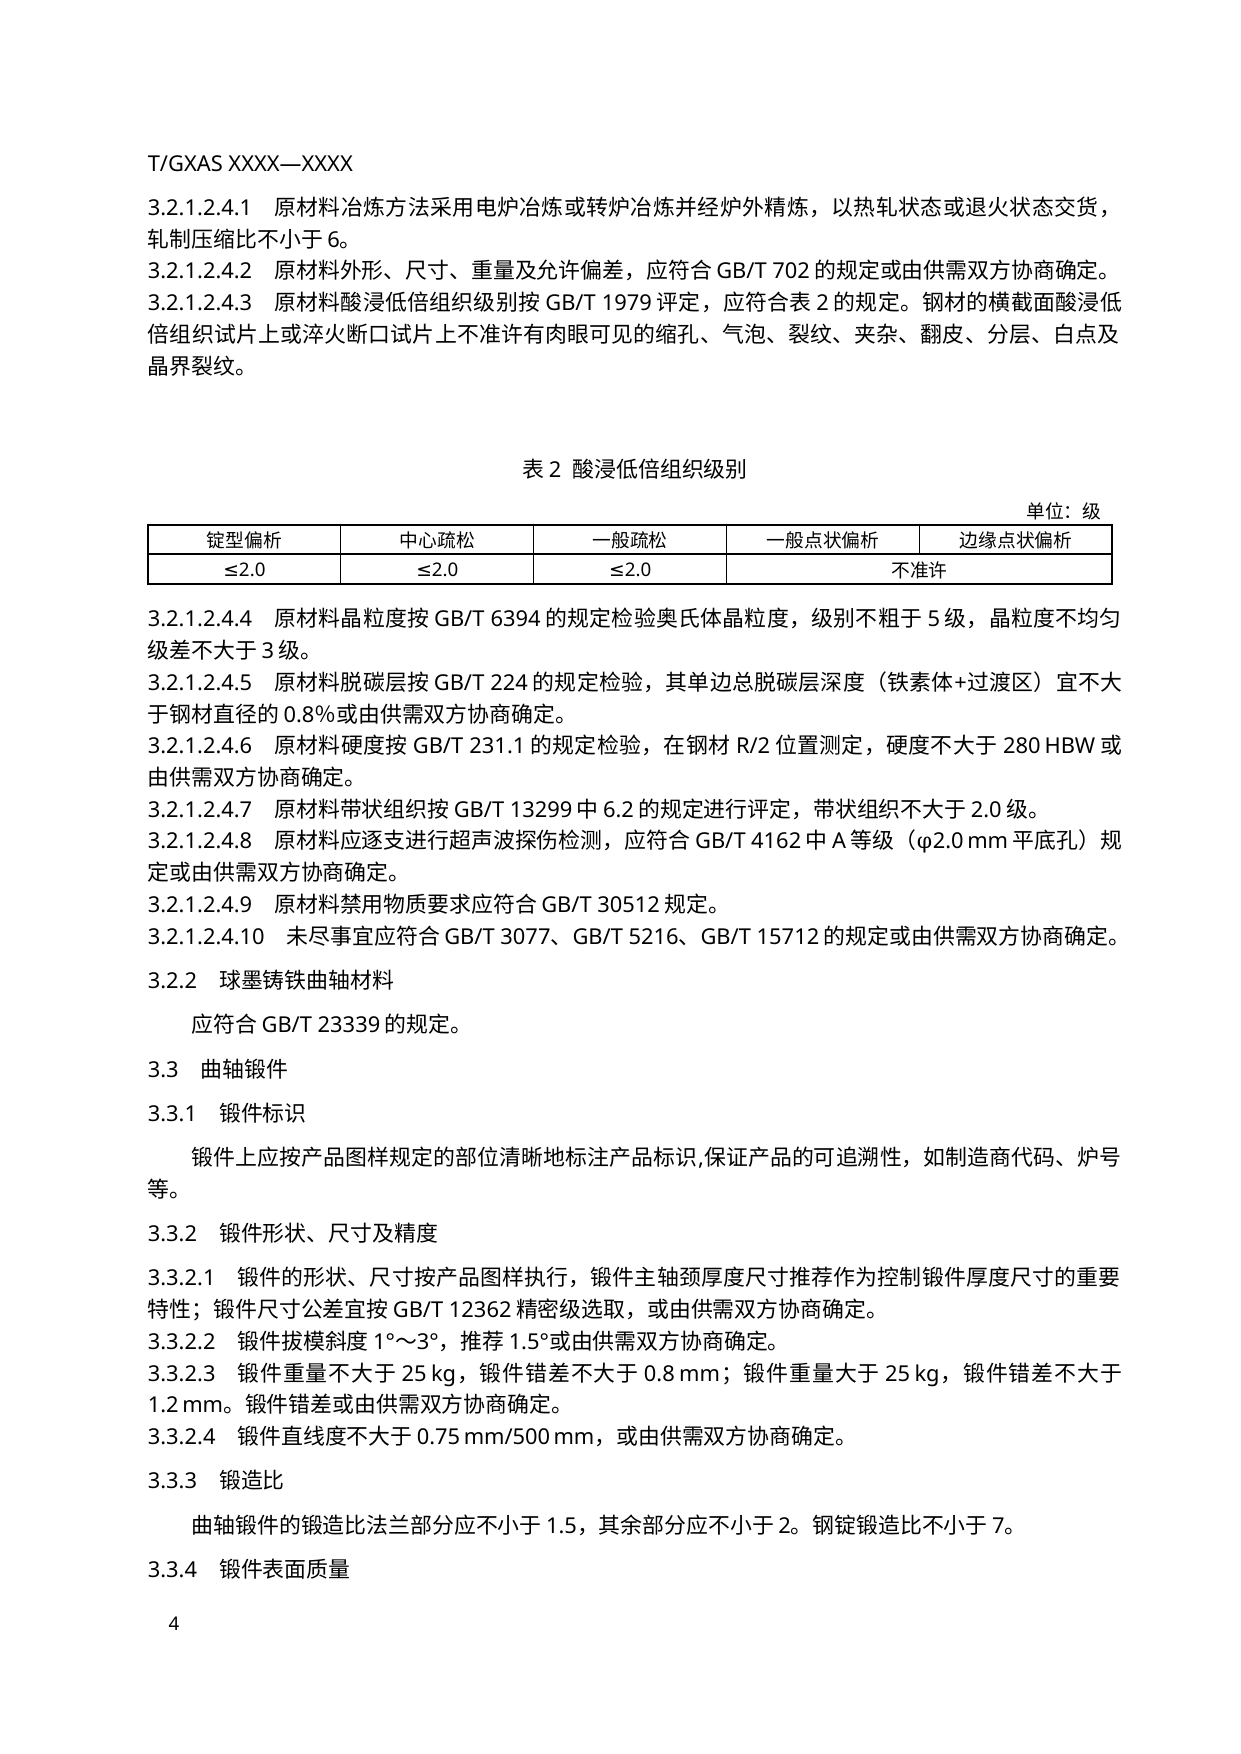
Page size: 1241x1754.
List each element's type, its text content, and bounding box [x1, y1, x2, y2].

table_cell 锭型偏析 [149, 526, 340, 553]
text 原材料酸浸低倍组织级别按GB/T 1979评定，应符合表2的规定。钢材的横截面酸浸低倍组织试片上或淬火断口试片上不准许有肉眼可见的缩孔、气泡、裂纹、夹杂、翻皮、分层、白点及晶界裂纹。 [148, 285, 1122, 380]
text 应符合GB/T 23339的规定。 [148, 1007, 1122, 1039]
text 锻件标识 [148, 1096, 1122, 1128]
text 曲轴锻件的锻造比法兰部分应不小于1.5，其余部分应不小于2。钢锭锻造比不小于7。 [148, 1508, 1122, 1539]
text 锻件上应按产品图样规定的部位清晰地标注产品标识,保证产品的可追溯性，如制造商代码、炉号等。 [148, 1140, 1122, 1203]
text 锻件拔模斜度1°～3°，推荐1.5°或由供需双方协商确定。 [148, 1324, 1122, 1356]
text 曲轴锻件 [148, 1052, 1122, 1083]
text 锻件形状、尺寸及精度 [148, 1216, 1122, 1248]
text 球墨铸铁曲轴材料 [148, 963, 1122, 995]
table_header 单位：级 [148, 497, 1112, 524]
text 原材料带状组织按GB/T 13299中6.2的规定进行评定，带状组织不大于2.0级。 [148, 792, 1122, 823]
text 原材料外形、尺寸、重量及允许偏差，应符合GB/T 702的规定或由供需双方协商确定。 [148, 253, 1122, 285]
text 锻件重量不大于25 kg，锻件错差不大于0.8 mm；锻件重量大于25 kg，锻件错差不大于1.2 mm。锻件错差或由供需双方协商确定。 [148, 1356, 1122, 1419]
text 原材料晶粒度按GB/T 6394的规定检验奥氏体晶粒度，级别不粗于5级，晶粒度不均匀级差不大于3级。 [148, 601, 1122, 665]
text 原材料禁用物质要求应符合GB/T 30512规定。 [148, 887, 1122, 919]
text 锻造比 [148, 1463, 1122, 1495]
text 原材料应逐支进行超声波探伤检测，应符合GB/T 4162中A等级（φ2.0 mm平底孔）规定或由供需双方协商确定。 [148, 823, 1122, 887]
text 未尽事宜应符合GB/T 3077、GB/T 5216、GB/T 15712的规定或由供需双方协商确定。 [148, 919, 1122, 951]
table_cell 一般点状偏析 [727, 526, 919, 553]
table_cell ≤2.0 [534, 555, 726, 582]
table_cell 边缘点状偏析 [920, 526, 1111, 553]
table_cell ≤2.0 [149, 555, 340, 582]
table_cell 一般疏松 [534, 526, 726, 553]
table_cell 中心疏松 [341, 526, 533, 553]
table_cell ≤2.0 [341, 555, 533, 582]
text 锻件表面质量 [148, 1552, 1122, 1584]
text 原材料脱碳层按GB/T 224的规定检验，其单边总脱碳层深度（铁素体+过渡区）宜不大于钢材直径的0.8％或由供需双方协商确定。 [148, 665, 1122, 728]
list 表2 酸浸低倍组织级别 [148, 452, 1122, 484]
table_cell 不准许 [727, 555, 1111, 582]
text 锻件直线度不大于0.75 mm/500 mm，或由供需双方协商确定。 [148, 1419, 1122, 1451]
text 原材料硬度按GB/T 231.1的规定检验，在钢材R/2位置测定，硬度不大于280 HBW或由供需双方协商确定。 [148, 728, 1122, 792]
text 原材料冶炼方法采用电炉冶炼或转炉冶炼并经炉外精炼，以热轧状态或退火状态交货，轧制压缩比不小于6。 [148, 190, 1122, 253]
text 锻件的形状、尺寸按产品图样执行，锻件主轴颈厚度尺寸推荐作为控制锻件厚度尺寸的重要特性；锻件尺寸公差宜按GB/T 12362精密级选取，或由供需双方协商确定。 [148, 1260, 1122, 1324]
